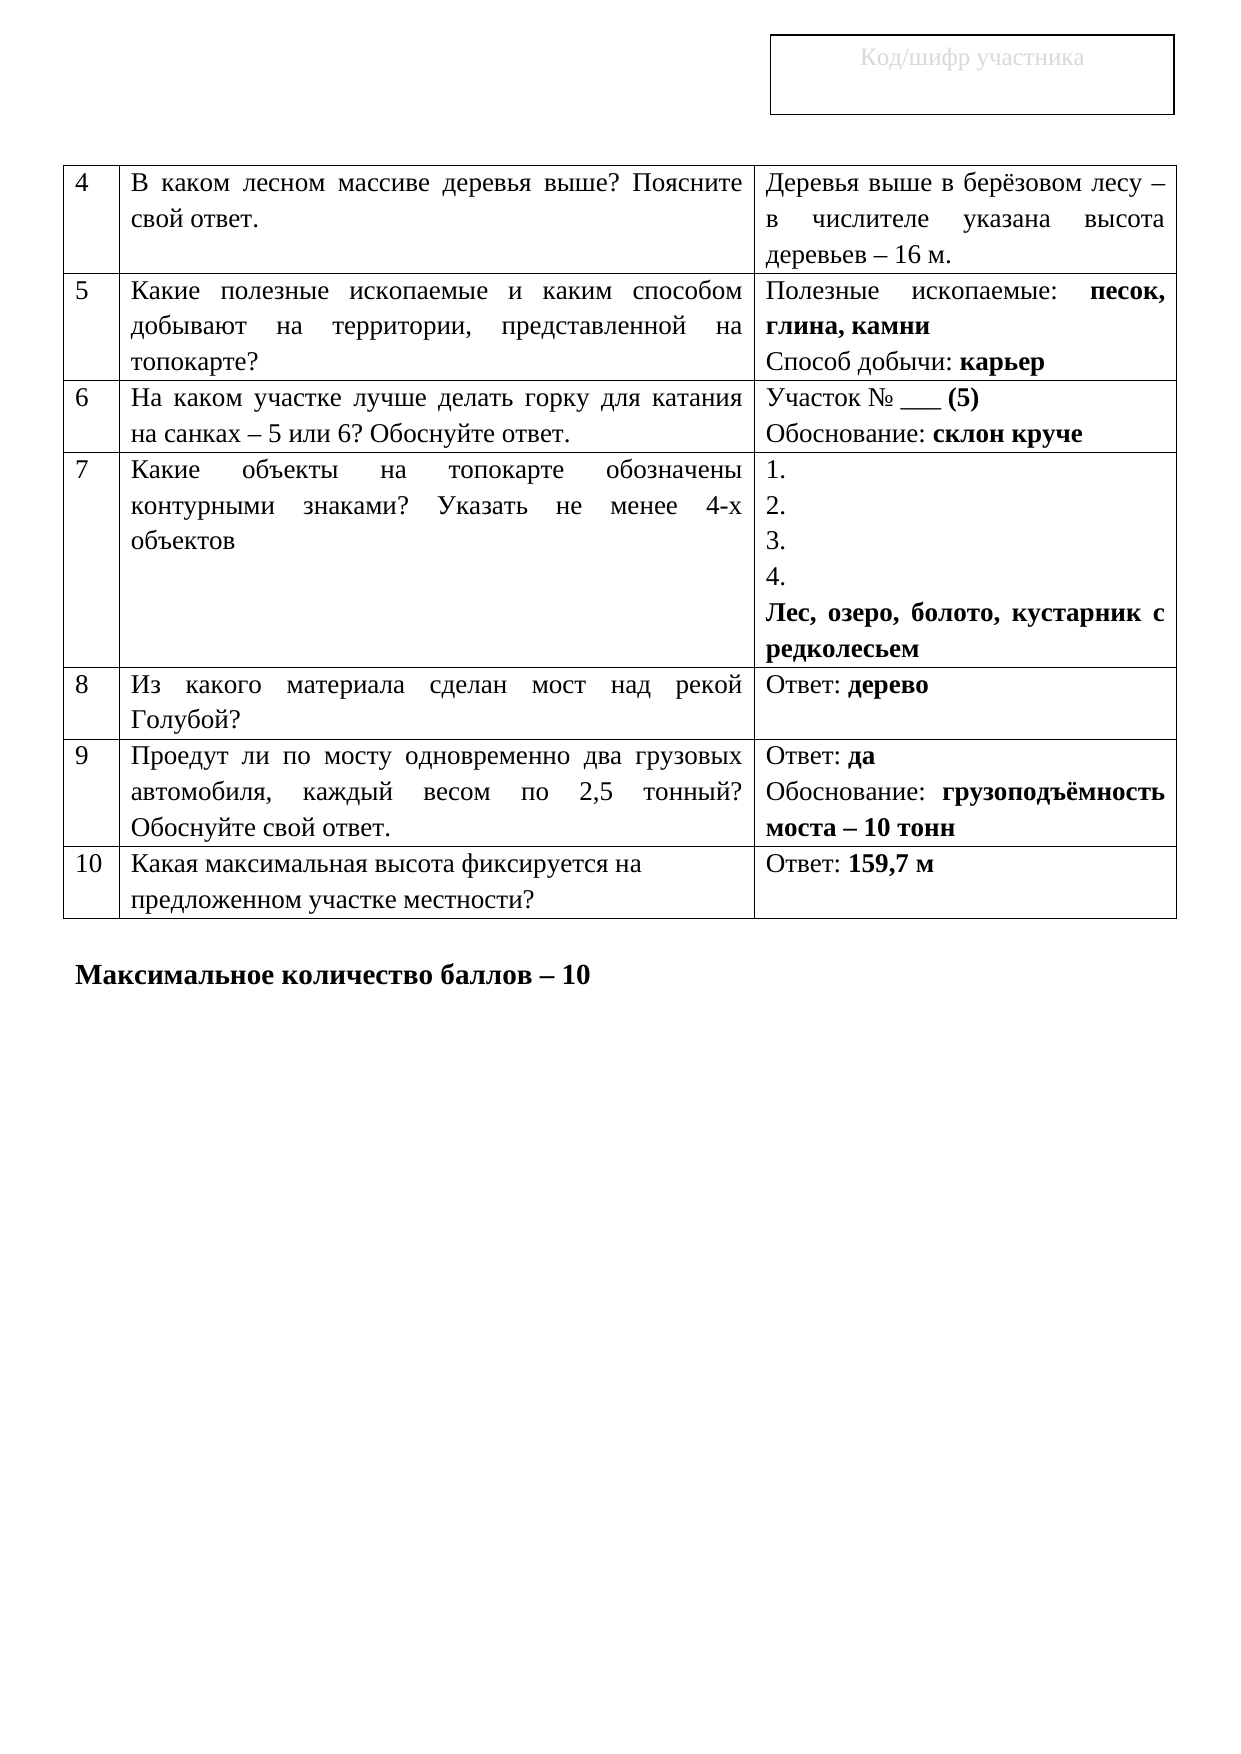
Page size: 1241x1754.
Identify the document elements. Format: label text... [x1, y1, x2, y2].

table_cell 10 [64, 847, 119, 918]
table_header 4 [64, 166, 119, 273]
table_cell 8 [64, 668, 119, 738]
table_cell Полезные ископаемые: песок, глина, камни Способ добычи: карьер [755, 274, 1176, 380]
table_cell 9 [64, 740, 119, 846]
table_cell Из какого материала сделан мост над рекой Голубой? [120, 668, 754, 738]
table_cell 5 [64, 274, 119, 380]
table_cell 1. 2. 3. 4. Лес, озеро, болото, кустарник с редколесьем [755, 453, 1176, 667]
table_cell Ответ: 159,7 м [755, 847, 1176, 918]
table_cell Ответ: дерево [755, 668, 1176, 738]
table_header Деревья выше в берёзовом лесу – в числителе указана высота деревьев – 16 м. [755, 166, 1176, 273]
table_header В каком лесном массиве деревья выше? Поясните свой ответ. [120, 166, 754, 273]
table_cell Какая максимальная высота фиксируется на предложенном участке местности? [120, 847, 754, 918]
table_cell Проедут ли по мосту одновременно два грузовых автомобиля, каждый весом по 2,5 тонный? Обоснуйте свой ответ. [120, 740, 754, 846]
table_cell Ответ: да Обоснование: грузоподъёмность моста – 10 тонн [755, 740, 1176, 846]
table_cell На каком участке лучше делать горку для катания на санках – 5 или 6? Обоснуйте ответ. [120, 381, 754, 452]
table_cell Какие объекты на топокарте обозначены контурными знаками? Указать не менее 4-х объектов [120, 453, 754, 667]
table_cell Какие полезные ископаемые и каким способом добывают на территории, представленной на топокарте? [120, 274, 754, 380]
table_cell 7 [64, 453, 119, 667]
table_cell Участок № ___ (5) Обоснование: склон круче [755, 381, 1176, 452]
table_cell 6 [64, 381, 119, 452]
text Максимальное количество баллов – 10 [75, 957, 1165, 991]
